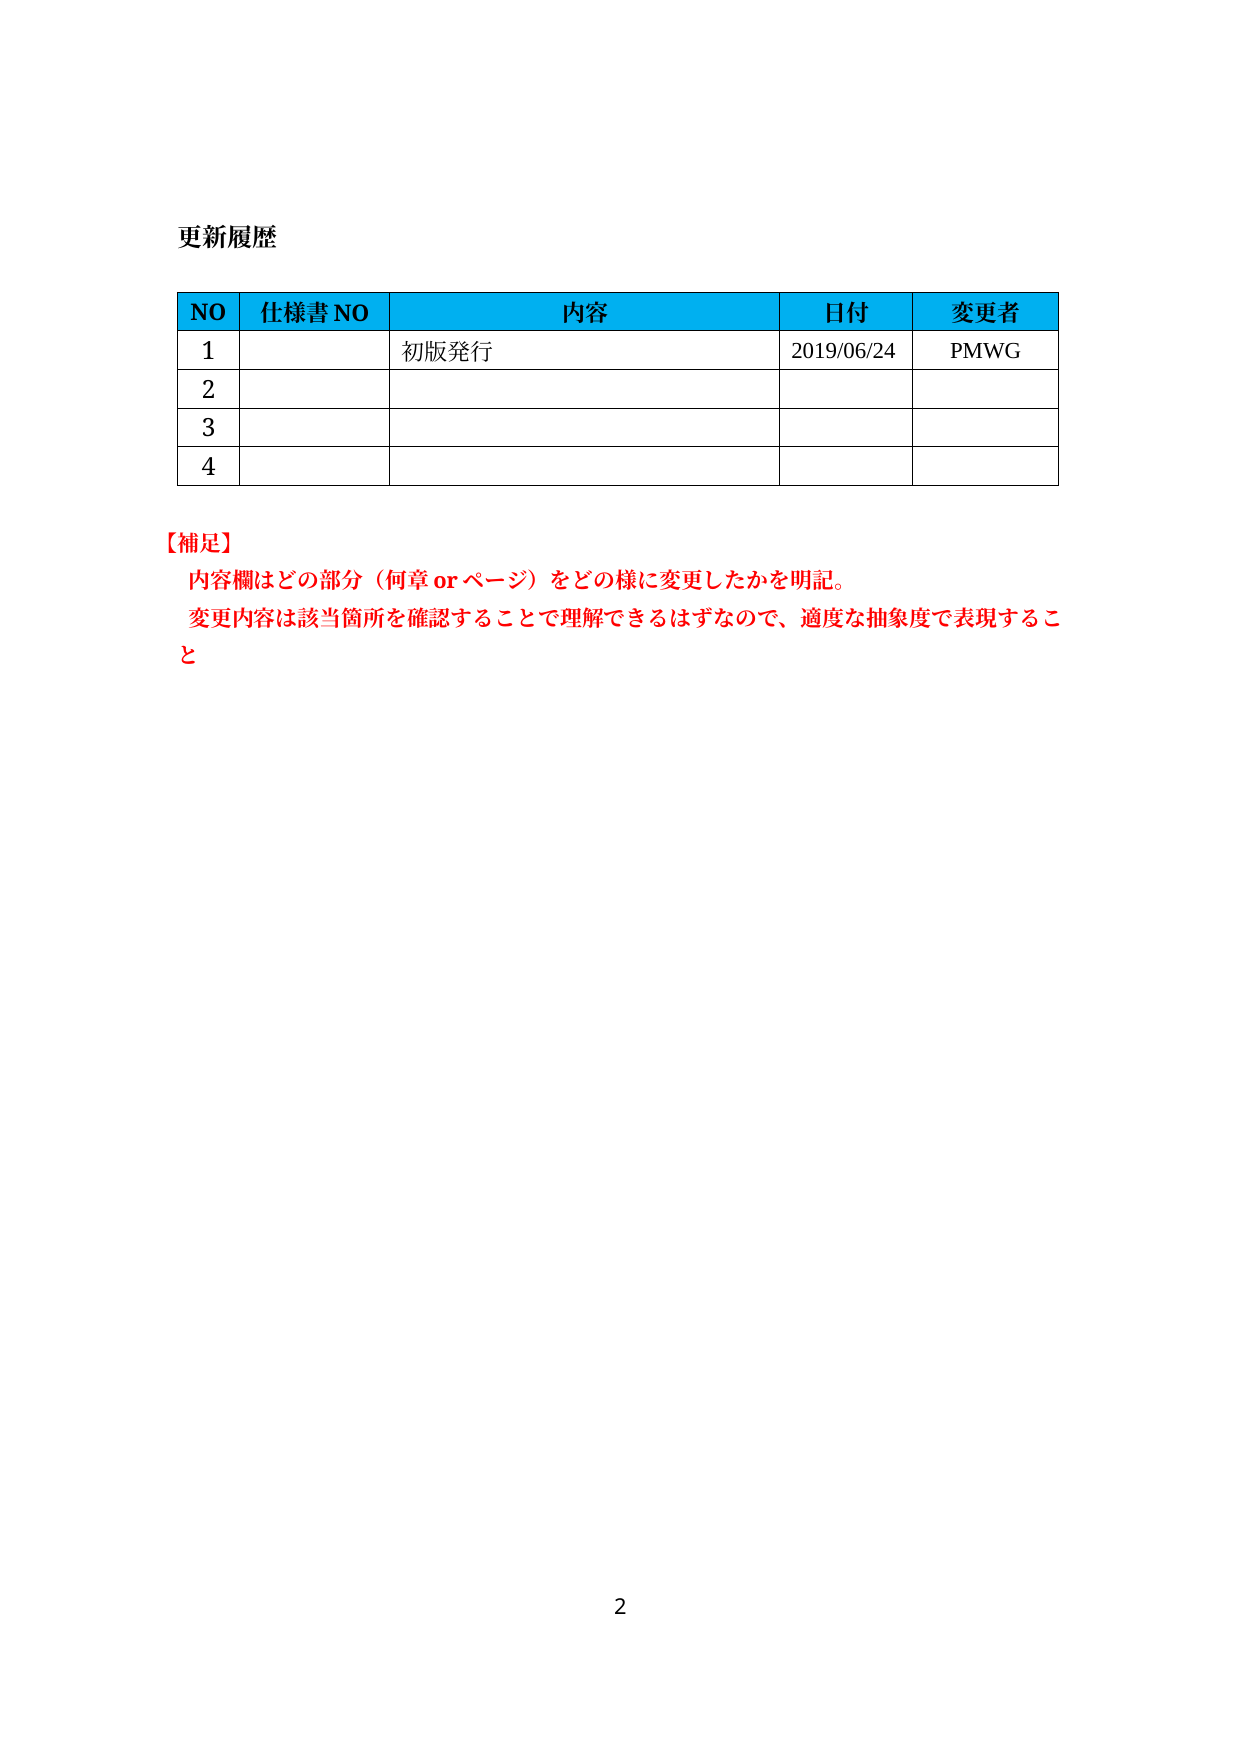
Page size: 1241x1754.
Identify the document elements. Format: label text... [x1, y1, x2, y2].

table_cell 1 [178, 331, 239, 369]
table_cell [240, 409, 389, 446]
table_cell [913, 447, 1058, 484]
table_cell [390, 447, 779, 484]
table_cell [780, 370, 912, 407]
table_header NO [178, 293, 239, 330]
table_cell [780, 447, 912, 484]
table_cell [780, 409, 912, 446]
text 内容欄はどの部分（何章orページ）をどの様に変更したかを明記。 [188, 561, 1063, 598]
text 【補足】 [155, 523, 1063, 561]
table_cell 2019/06/24 [780, 331, 912, 369]
table_cell [240, 331, 389, 369]
subtitle 更新履歴 [177, 217, 1063, 254]
table_cell [913, 409, 1058, 446]
table_header 日付 [780, 293, 912, 330]
table_cell [240, 370, 389, 407]
text 変更内容は該当箇所を確認することで理解できるはずなので、適度な抽象度で表現すること [177, 598, 1063, 673]
table_cell PMWG [913, 331, 1058, 369]
table_cell [390, 370, 779, 407]
table_cell 4 [178, 447, 239, 484]
table_cell [390, 409, 779, 446]
table_cell [913, 370, 1058, 407]
table_cell 3 [178, 409, 239, 446]
table_cell 初版発行 [390, 331, 779, 369]
table_header 内容 [390, 293, 779, 330]
table_header 仕様書NO [240, 293, 389, 330]
table_cell 2 [178, 370, 239, 407]
table_cell [240, 447, 389, 484]
table_header 変更者 [913, 293, 1058, 330]
